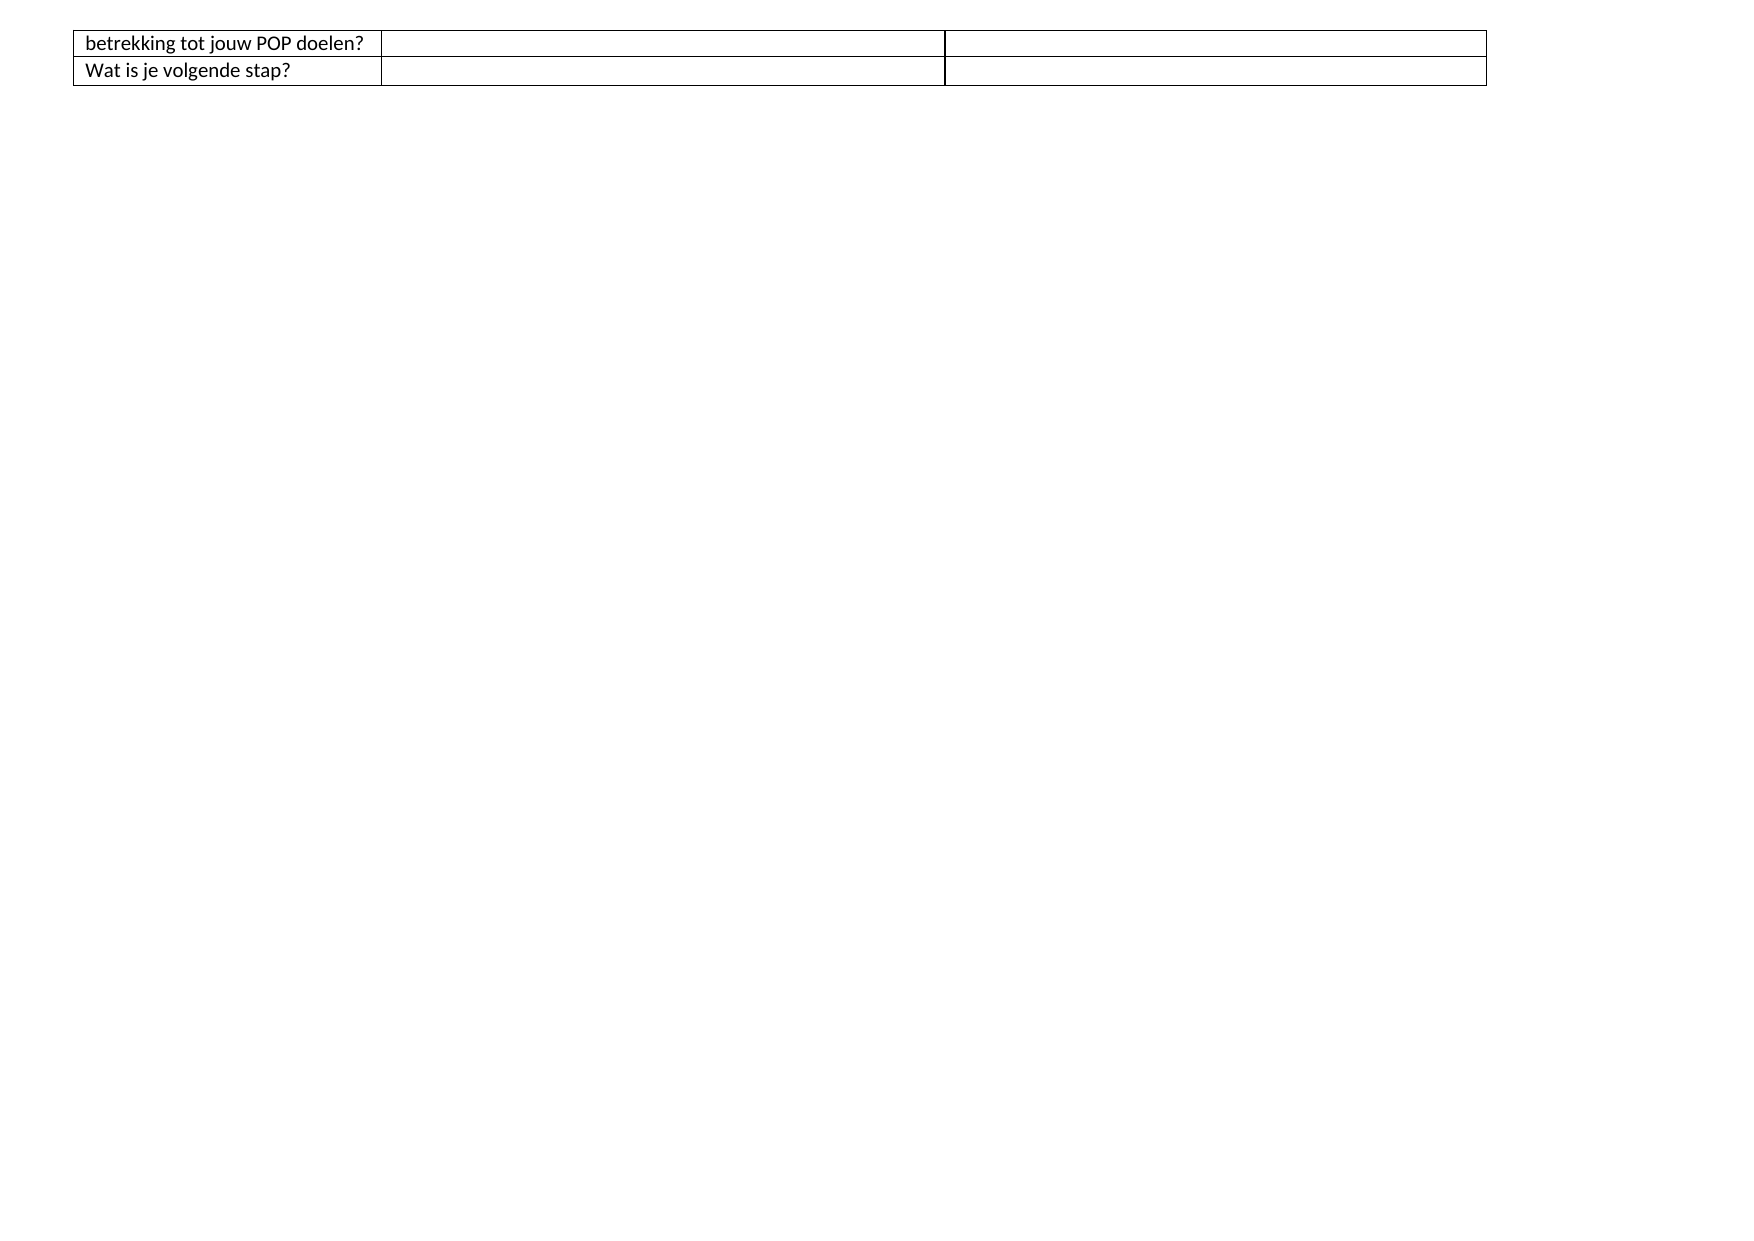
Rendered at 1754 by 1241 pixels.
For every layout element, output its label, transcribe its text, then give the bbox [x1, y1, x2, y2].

table_cell [946, 31, 1486, 56]
table_cell [382, 31, 944, 56]
table_cell Wat is je volgende stap? [74, 57, 381, 85]
table_cell [382, 57, 944, 85]
table_cell [946, 57, 1486, 85]
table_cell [74, 31, 381, 56]
